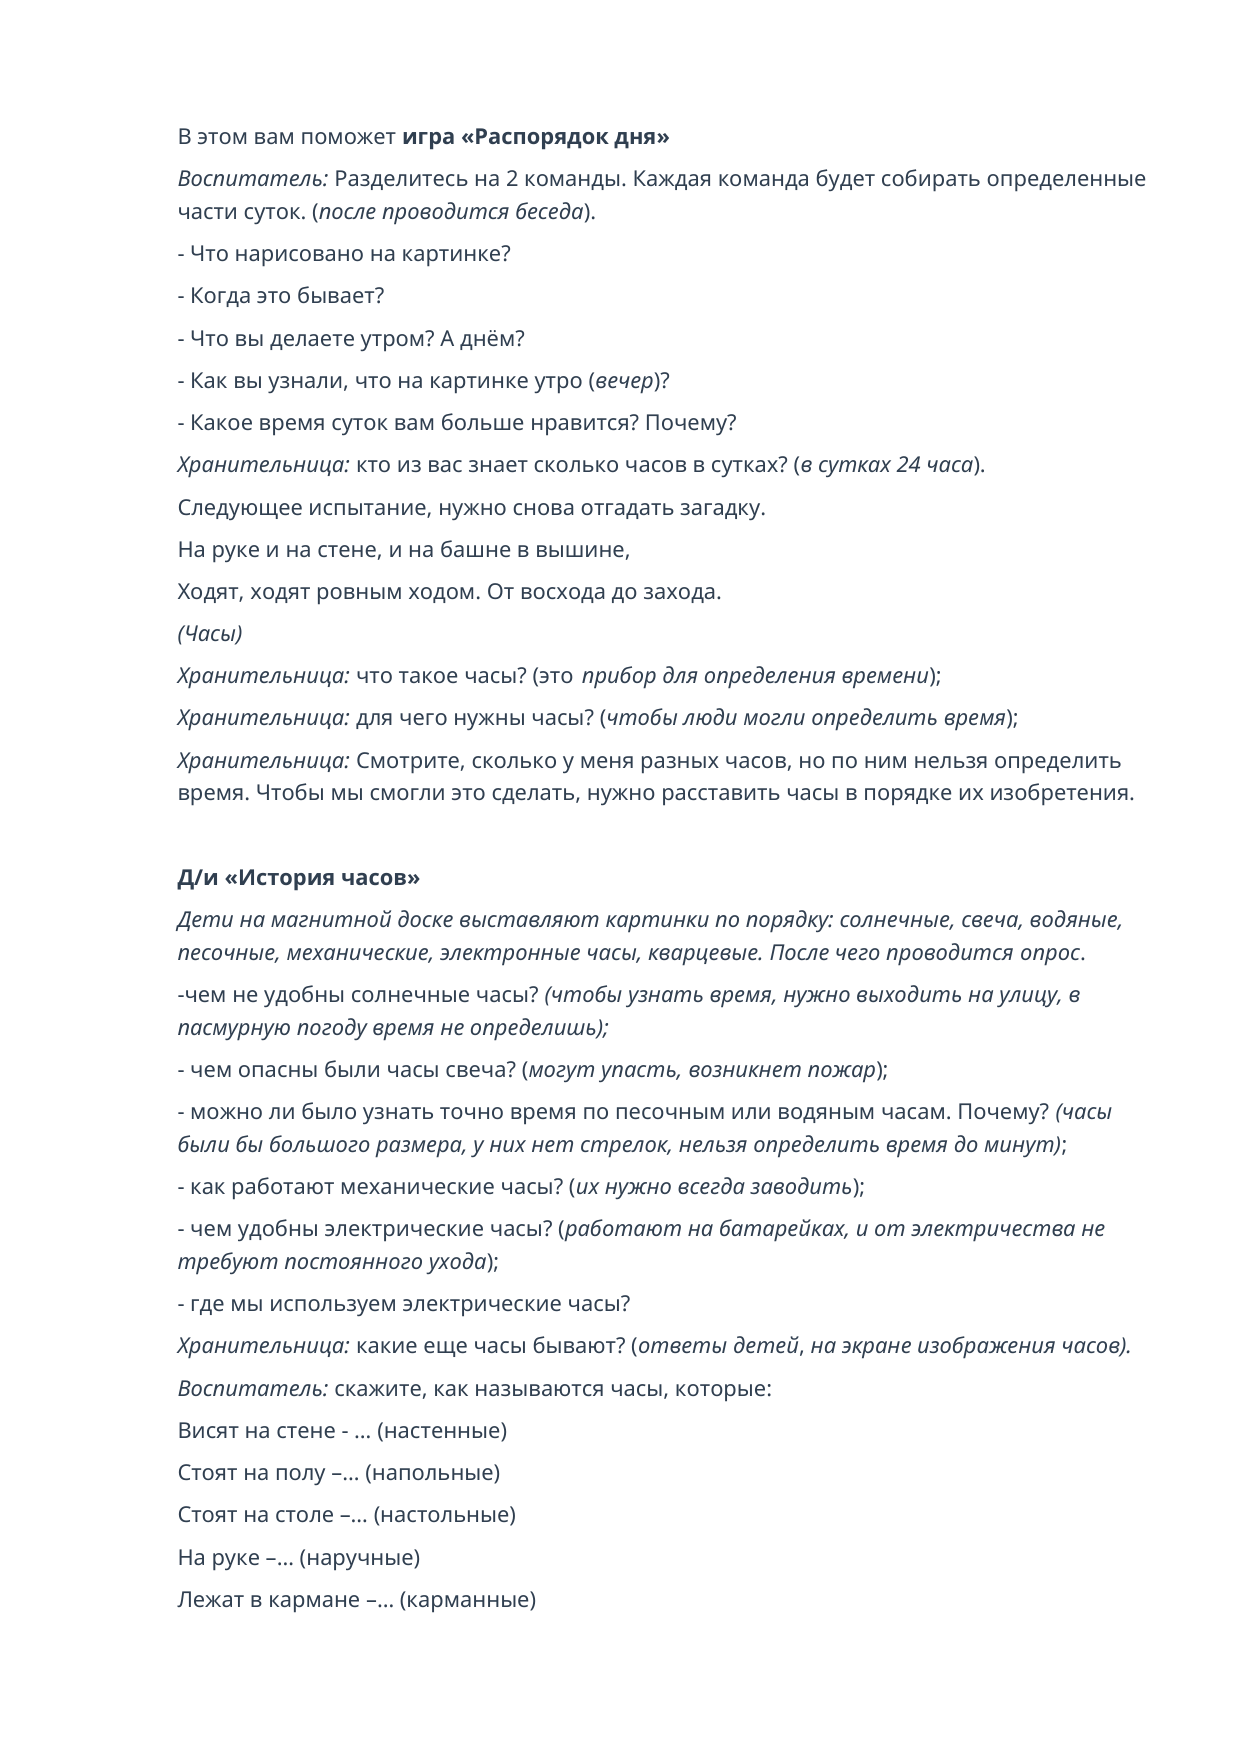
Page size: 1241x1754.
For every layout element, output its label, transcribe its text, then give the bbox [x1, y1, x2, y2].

text Стоят на столе –… (настольные) [177, 1496, 1152, 1529]
text Хранительница: для чего нужны часы? (чтобы люди могли определить время); [177, 699, 1152, 732]
text Воспитатель: Разделитесь на 2 команды. Каждая команда будет собирать определенные части суток. (после проводится беседа). [177, 160, 1152, 226]
text Висят на стене - … (настенные) [177, 1412, 1152, 1445]
text Хранительница: Смотрите, сколько у меня разных часов, но по ним нельзя определить время. Чтобы мы смогли это сделать, нужно расставить часы в порядке их изобретения. [177, 742, 1152, 807]
text Ходят, ходят ровным ходом. От восхода до захода. [177, 573, 1152, 606]
text В этом вам поможет игра «Распорядок дня» [177, 118, 1152, 151]
text Д/и «История часов» [177, 859, 1152, 892]
text Лежат в кармане –… (карманные) [177, 1581, 1152, 1613]
text (Часы) [177, 615, 1152, 648]
text На руке и на стене, и на башне в вышине, [177, 531, 1152, 563]
text Воспитатель: скажите, как называются часы, которые: [177, 1370, 1152, 1402]
text Хранительница: что такое часы? (это прибор для определения времени); [177, 657, 1152, 690]
text - как работают механические часы? (их нужно всегда заводить); [177, 1168, 1152, 1201]
text - Когда это бывает? [177, 277, 1152, 310]
text - Что вы делаете утром? А днём? [177, 320, 1152, 352]
text Хранительница: какие еще часы бывают? (ответы детей, на экране изображения часов). [177, 1327, 1152, 1360]
text На руке –… (наручные) [177, 1538, 1152, 1571]
text -чем не удобны солнечные часы? (чтобы узнать время, нужно выходить на улицу, в пасмурную погоду время не определишь); [177, 976, 1152, 1042]
text - Как вы узнали, что на картинке утро (вечер)? [177, 362, 1152, 395]
text - Какое время суток вам больше нравится? Почему? [177, 404, 1152, 437]
text Следующее испытание, нужно снова отгадать загадку. [177, 488, 1152, 521]
text - где мы используем электрические часы? [177, 1285, 1152, 1318]
text Стоят на полу –… (напольные) [177, 1454, 1152, 1487]
text - Что нарисовано на картинке? [177, 235, 1152, 268]
text Хранительница: кто из вас знает сколько часов в сутках? (в сутках 24 часа). [177, 446, 1152, 479]
text - чем удобны электрические часы? (работают на батарейках, и от электричества не требуют постоянного ухода); [177, 1210, 1152, 1276]
text - чем опасны были часы свеча? (могут упасть, возникнет пожар); [177, 1051, 1152, 1084]
text - можно ли было узнать точно время по песочным или водяным часам. Почему? (часы были бы большого размера, у них нет стрелок, нельзя определить время до минут); [177, 1093, 1152, 1159]
text Дети на магнитной доске выставляют картинки по порядку: солнечные, свеча, водяные, песочные, механические, электронные часы, кварцевые. После чего проводится опрос. [177, 901, 1152, 967]
